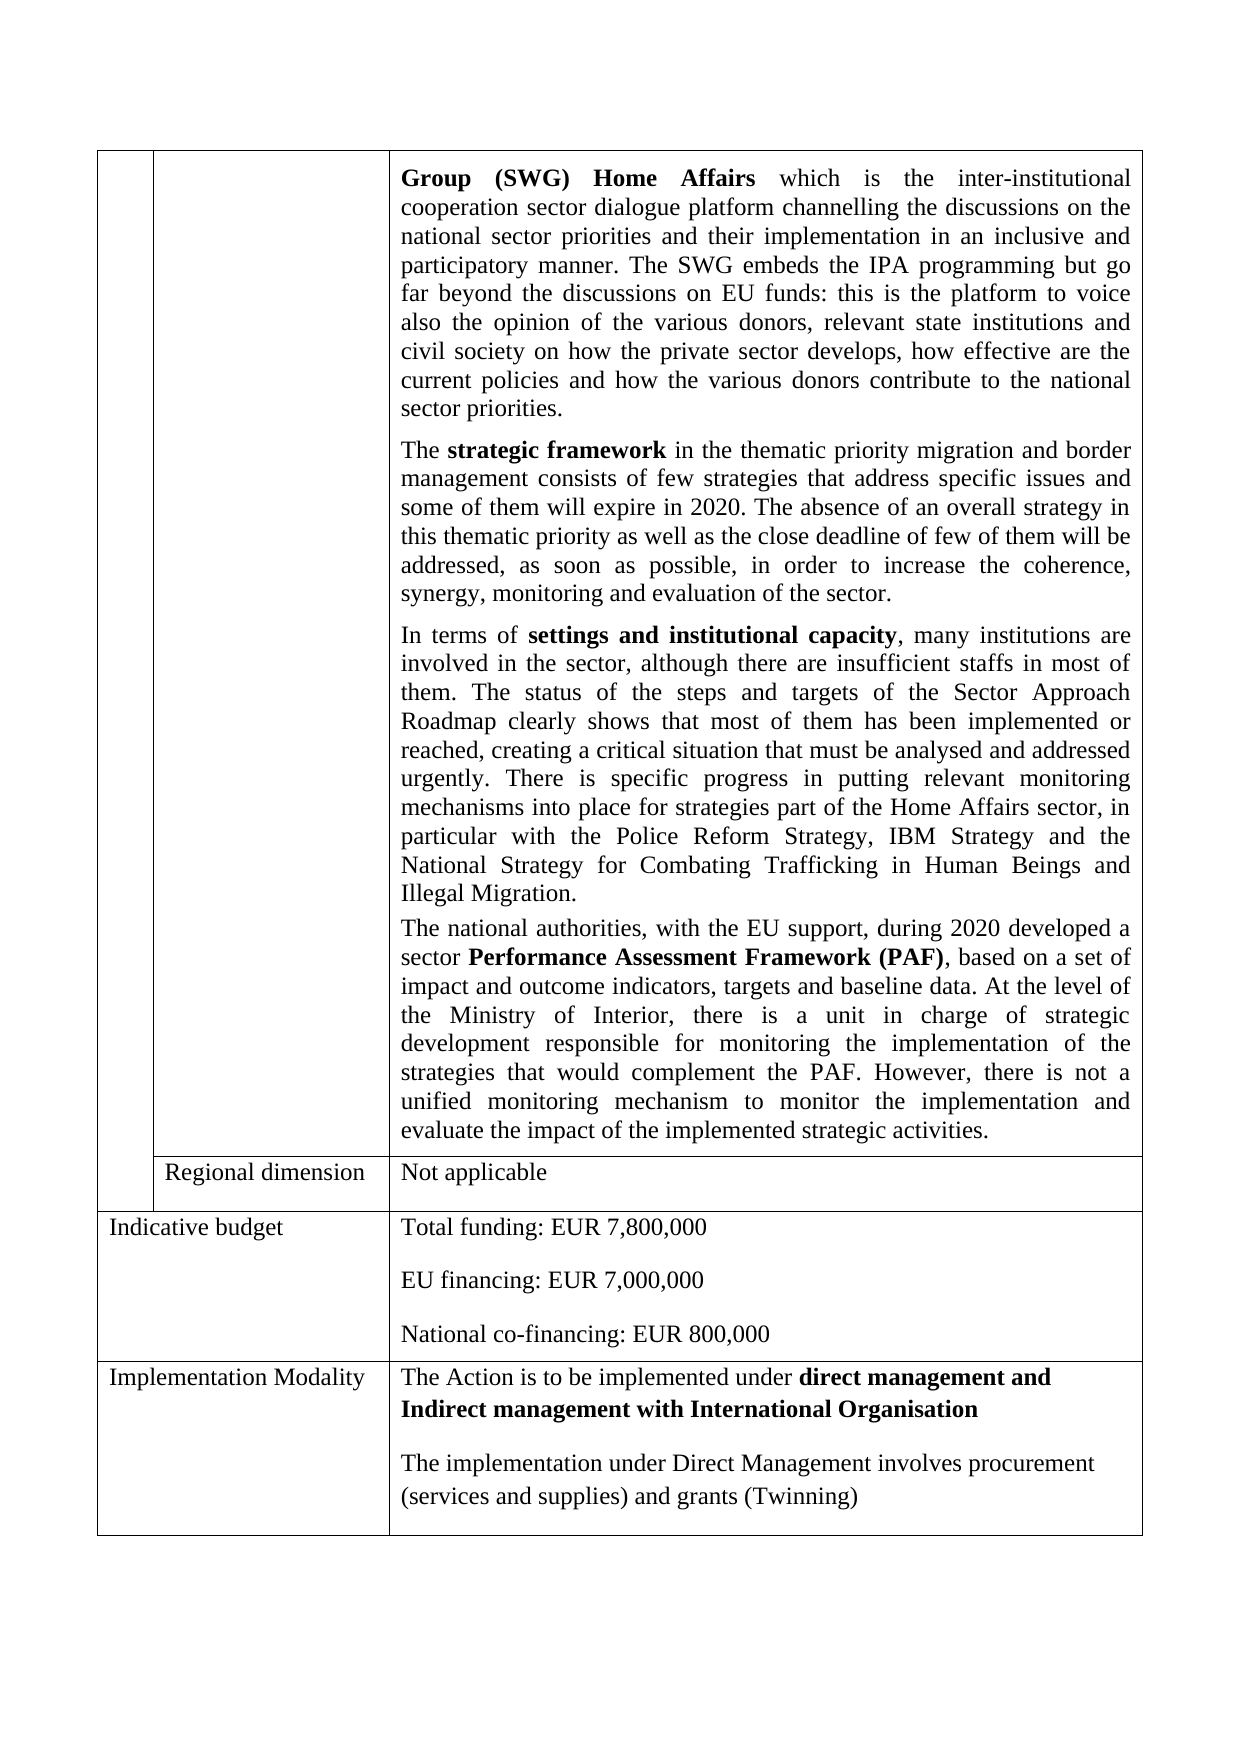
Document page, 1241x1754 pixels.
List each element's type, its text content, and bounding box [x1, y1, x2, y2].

table_cell Total funding: EUR 7,800,000 EU financing: EUR 7,000,000 National co-financing: EUR 800,000 [390, 1212, 1142, 1361]
table_cell Implementation Modality [98, 1362, 389, 1535]
table_cell Regional dimension [154, 1157, 389, 1211]
table_cell Not applicable [390, 1157, 1142, 1211]
table_cell Indicative budget [98, 1212, 389, 1361]
table_cell The Action is to be implemented under direct management and Indirect management with International Organisation The implementation under Direct Management involves procurement (services and supplies) and grants (Twinning) [390, 1362, 1142, 1535]
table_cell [390, 151, 1142, 1156]
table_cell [154, 151, 389, 1156]
